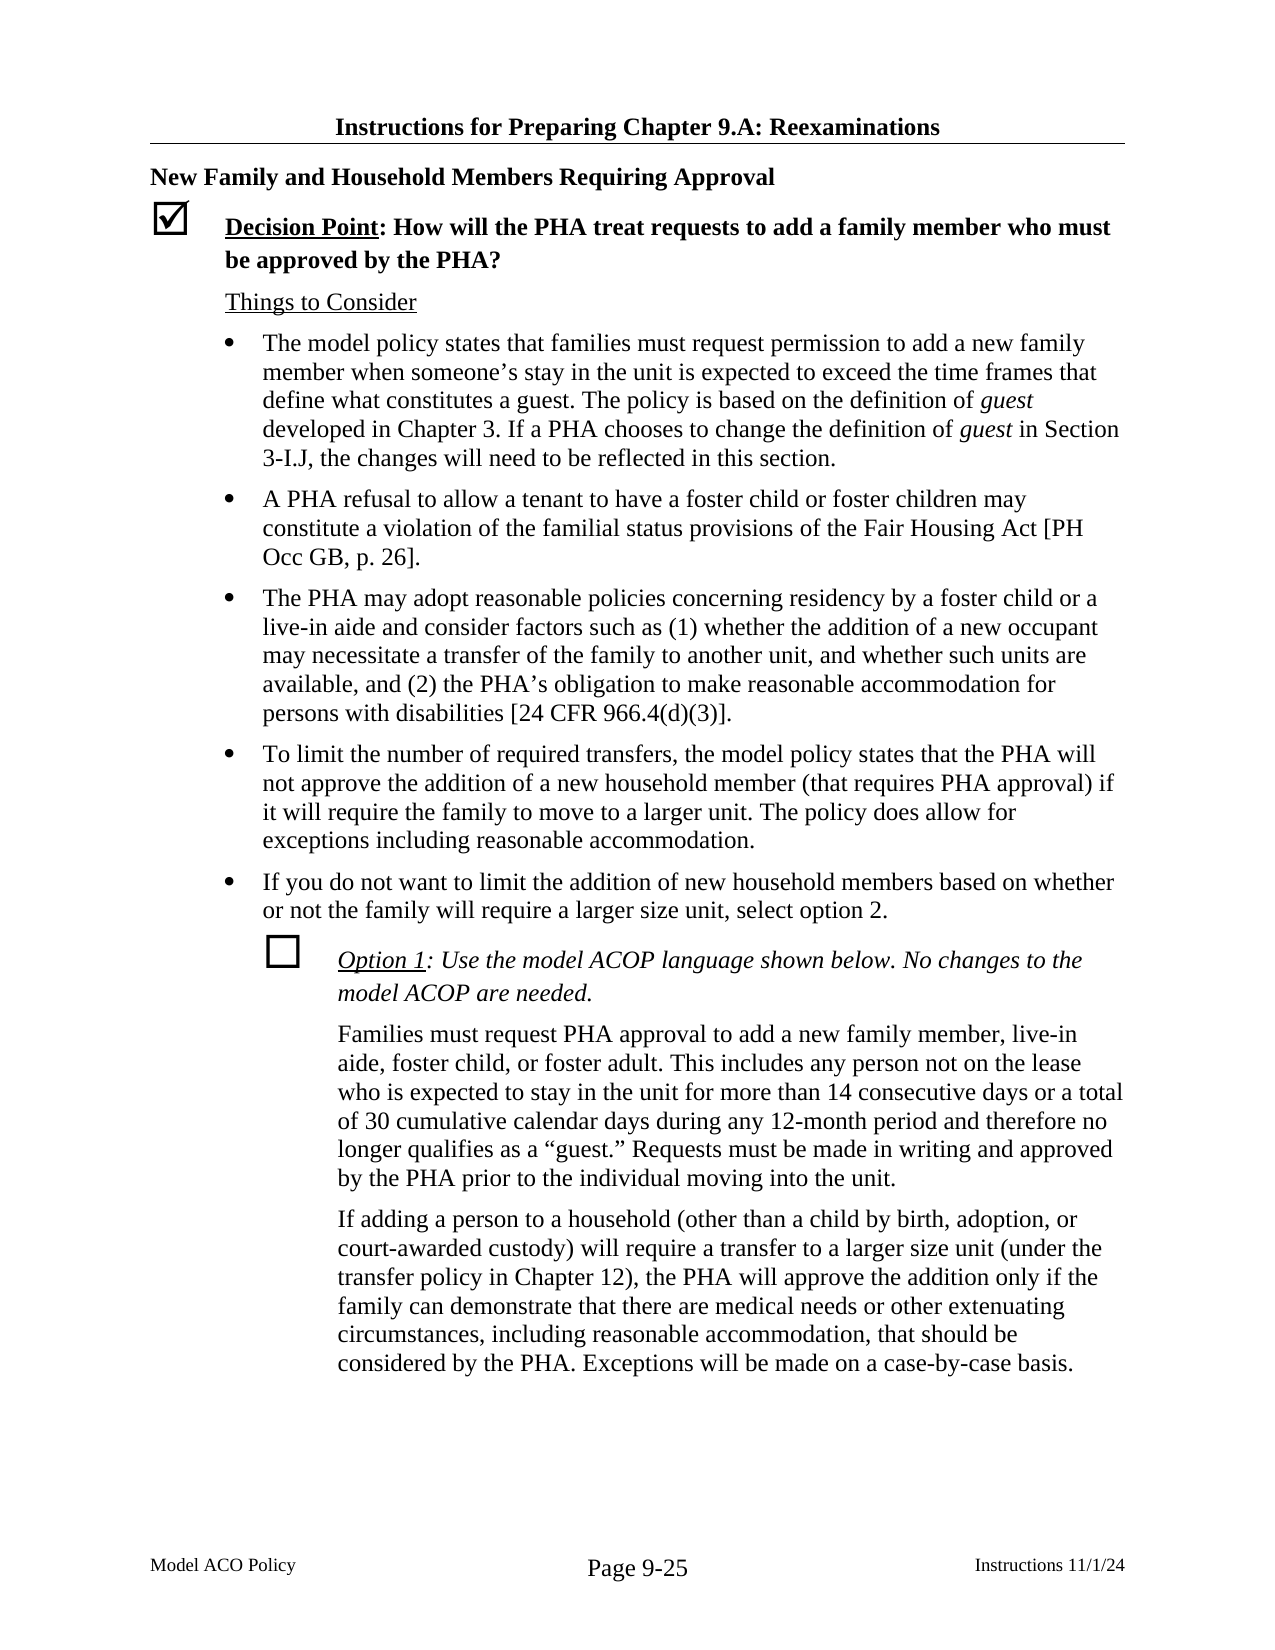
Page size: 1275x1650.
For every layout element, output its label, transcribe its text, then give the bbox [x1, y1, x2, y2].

text If adding a person to a household (other than a child by birth, adoption, or court-awarded custody) will require a transfer to a larger size unit (under the transfer policy in Chapter 12), the PHA will approve the addition only if the family can demonstrate that there are medical needs or other extenuating circumstances, including reasonable accommodation, that should be considered by the PHA. Exceptions will be made on a case-by-case basis. [337, 1204, 1125, 1377]
text Families must request PHA approval to add a new family member, live-in aide, foster child, or foster adult. This includes any person not on the lease who is expected to stay in the unit for more than 14 consecutive days or a total of 30 cumulative calendar days during any 12-month period and therefore no longer qualifies as a “guest.” Requests must be made in writing and approved by the PHA prior to the individual moving into the unit. [337, 1019, 1125, 1192]
list The PHA may adopt reasonable policies concerning residency by a foster child or a live-in aide and consider factors such as (1) whether the addition of a new occupant may necessitate a transfer of the family to another unit, and whether such units are available, and (2) the PHA’s obligation to make reasonable accommodation for persons with disabilities [24 CFR 966.4(d)(3)]. [225, 583, 1125, 727]
list The model policy states that families must request permission to add a new family member when someone’s stay in the unit is expected to exceed the time frames that define what constitutes a guest. The policy is based on the definition of guest developed in Chapter 3. If a PHA chooses to change the definition of guest in Section 3-I.J, the changes will need to be reflected in this section. [225, 328, 1125, 472]
text New Family and Household Members Requiring Approval [150, 162, 1125, 191]
text Things to Consider [225, 287, 1125, 315]
list To limit the number of required transfers, the model policy states that the PHA will not approve the addition of a new household member (that requires PHA approval) if it will require the family to move to a larger unit. The policy does allow for exceptions including reasonable accommodation. [225, 739, 1125, 854]
list If you do not want to limit the addition of new household members based on whether or not the family will require a larger size unit, select option 2. [225, 867, 1125, 924]
list A PHA refusal to allow a tenant to have a foster child or foster children may constitute a violation of the familial status provisions of the Fair Housing Act [PH Occ GB, p. 26]. [225, 484, 1125, 570]
text Option 1: Use the model ACOP language shown below. No changes to the model ACOP are needed. [262, 937, 1125, 1007]
text Decision Point: How will the PHA treat requests to add a family member who must be approved by the PHA? [150, 204, 1125, 274]
